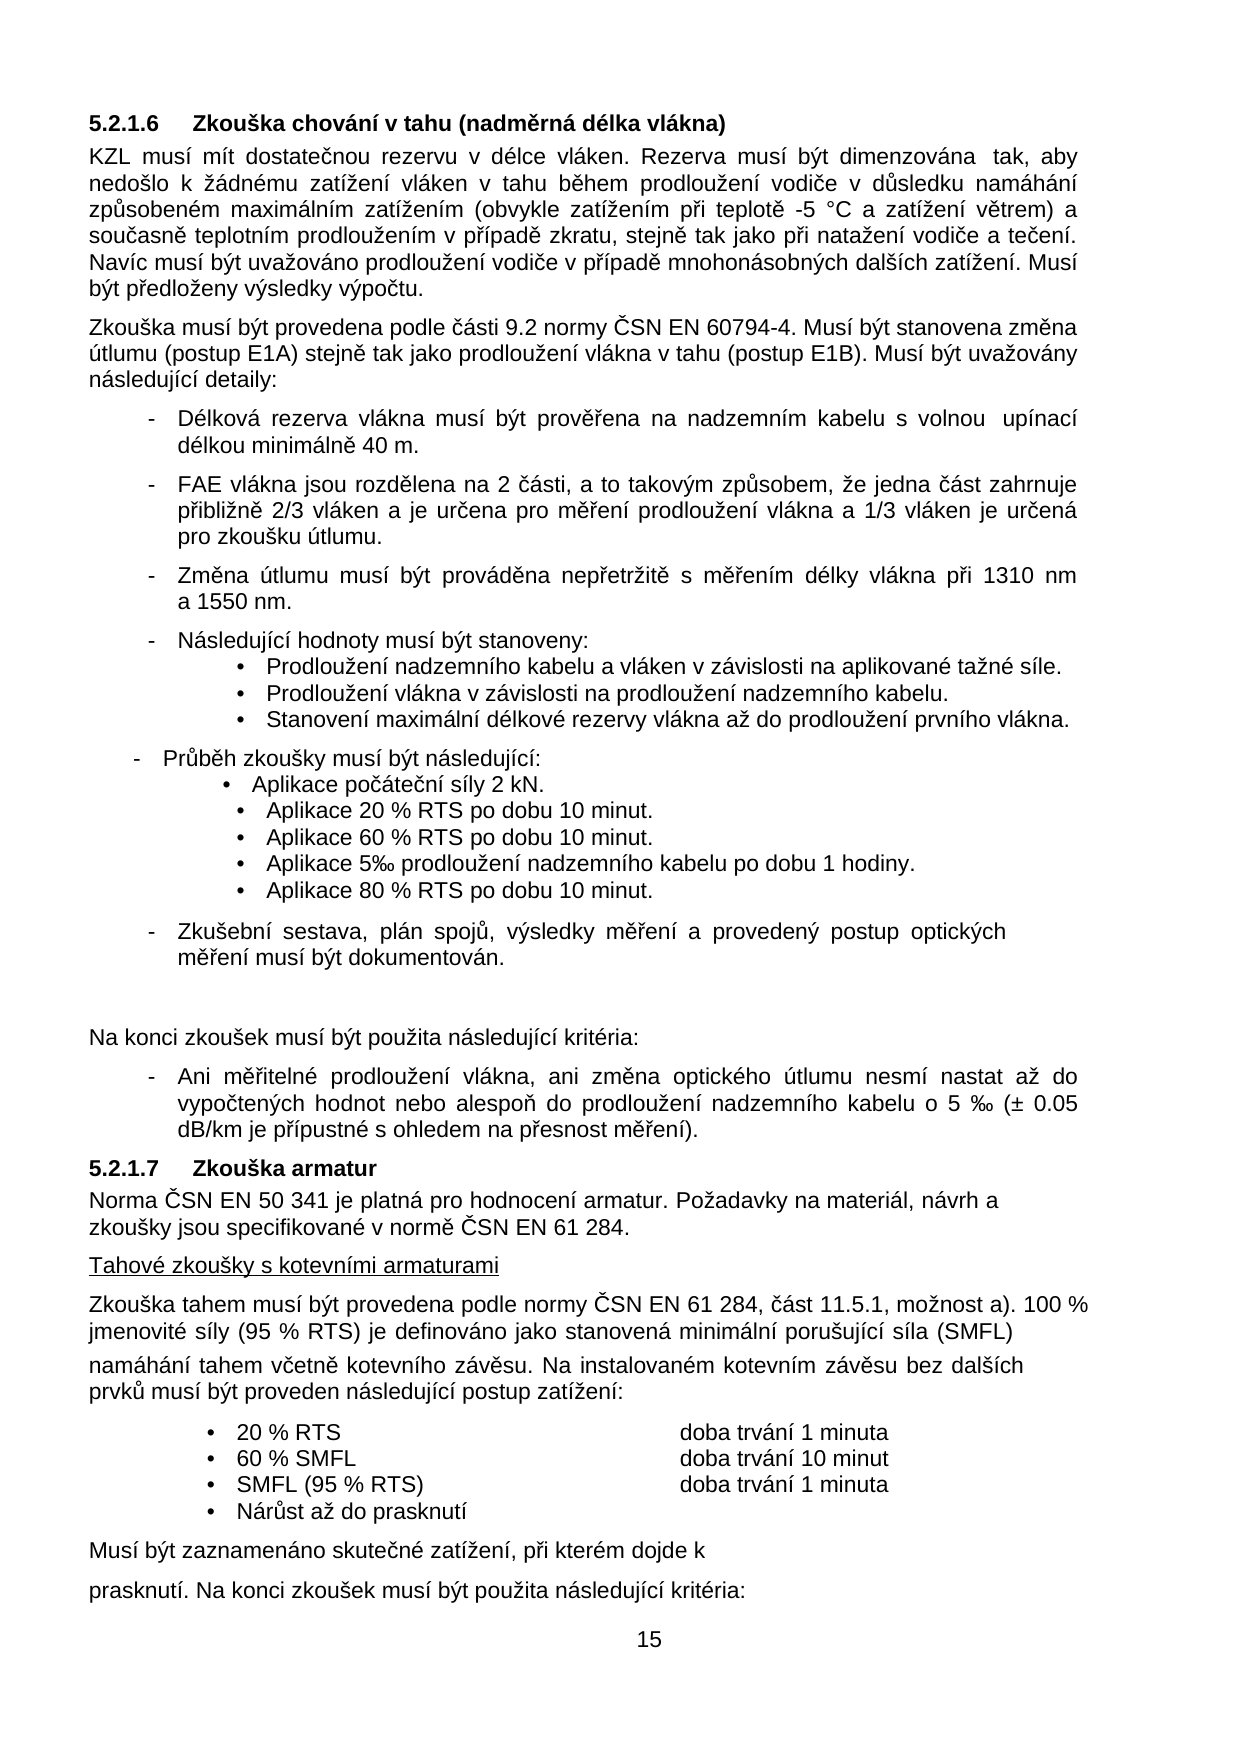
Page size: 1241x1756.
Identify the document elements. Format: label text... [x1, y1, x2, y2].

list FAE vlákna jsou rozdělena na 2 části, a to takovým způsobem, že jedna část zahrnuje přibližně 2/3 vláken a je určena pro měření prodloužení vlákna a 1/3 vláken je určená pro zkoušku útlumu. [148, 471, 1079, 549]
text KZL musí mít dostatečnou rezervu v délce vláken. Rezerva musí být dimenzována tak, aby nedošlo k žádnému zatížení vláken v tahu během prodloužení vodiče v důsledku namáhání způsobeném maximálním zatížením (obvykle zatížením při teplotě -5 °C a zatížení větrem) a současně teplotním prodloužením v případě zkratu, stejně tak jako při natažení vodiče a tečení. Navíc musí být uvažováno prodloužení vodiče v případě mnohonásobných dalších zatížení. Musí být předloženy výsledky výpočtu. [89, 143, 1078, 301]
text Tahové zkoušky s kotevními armaturami [89, 1252, 1225, 1279]
list Aplikace 20 % RTS po dobu 10 minut. [236, 798, 1225, 824]
text Zkouška tahem musí být provedena podle normy ČSN EN 61 284, část 11.5.1, možnost a). 100 % jmenovité síly (95 % RTS) je definováno jako stanovená minimální porušující síla (SMFL) [89, 1291, 1138, 1344]
list Následující hodnoty musí být stanoveny: [148, 627, 1225, 654]
list Průběh zkoušky musí být následující: [73, 745, 541, 771]
list 20 % RTS doba trvání 1 minuta [207, 1419, 1225, 1446]
text namáhání tahem včetně kotevního závěsu. Na instalovaném kotevním závěsu bez dalších prvků musí být proveden následující postup zatížení: [89, 1352, 1080, 1407]
list Zkušební sestava, plán spojů, výsledky měření a provedený postup optických měření musí být dokumentován. [148, 916, 1078, 973]
subtitle Zkouška chování v tahu (nadměrná délka vlákna) [89, 110, 1225, 137]
list Nárůst až do prasknutí [207, 1498, 1225, 1525]
list Prodloužení vlákna v závislosti na prodloužení nadzemního kabelu. [236, 680, 1225, 706]
text Zkouška musí být provedena podle části 9.2 normy ČSN EN 60794-4. Musí být stanovena změna útlumu (postup E1A) stejně tak jako prodloužení vlákna v tahu (postup E1B). Musí být uvažovány následující detaily: [89, 314, 1078, 393]
list 60 % SMFL doba trvání 10 minut [207, 1446, 1225, 1472]
list Aplikace 60 % RTS po dobu 10 minut. [236, 824, 1225, 850]
text Na konci zkoušek musí být použita následující kritéria: [89, 1024, 1225, 1051]
list Aplikace počáteční síly 2 kN. [73, 771, 544, 798]
list Aplikace 80 % RTS po dobu 10 minut. [236, 877, 1225, 903]
list Stanovení maximální délkové rezervy vlákna až do prodloužení prvního vlákna. [236, 706, 1225, 733]
list Prodloužení nadzemního kabelu a vláken v závislosti na aplikované tažné síle. [236, 654, 1225, 680]
list Aplikace 5‰ prodloužení nadzemního kabelu po dobu 1 hodiny. [236, 850, 1225, 877]
list Délková rezerva vlákna musí být prověřena na nadzemním kabelu s volnou upínací délkou minimálně 40 m. [148, 405, 1078, 458]
list Změna útlumu musí být prováděna nepřetržitě s měřením délky vlákna při 1310 nm a 1550 nm. [148, 562, 1078, 615]
text Norma ČSN EN 50 341 je platná pro hodnocení armatur. Požadavky na materiál, návrh a zkoušky jsou specifikované v normě ČSN EN 61 284. [89, 1187, 1080, 1240]
subtitle Zkouška armatur [89, 1155, 1225, 1181]
list SMFL (95 % RTS) doba trvání 1 minuta [207, 1472, 1225, 1498]
text Musí být zaznamenáno skutečné zatížení, při kterém dojde k prasknutí. Na konci zkoušek musí být použita následující kritéria: [89, 1537, 799, 1605]
list Ani měřitelné prodloužení vlákna, ani změna optického útlumu nesmí nastat až do vypočtených hodnot nebo alespoň do prodloužení nadzemního kabelu o 5 ‰ (± 0.05 dB/km je přípustné s ohledem na přesnost měření). [148, 1063, 1079, 1142]
